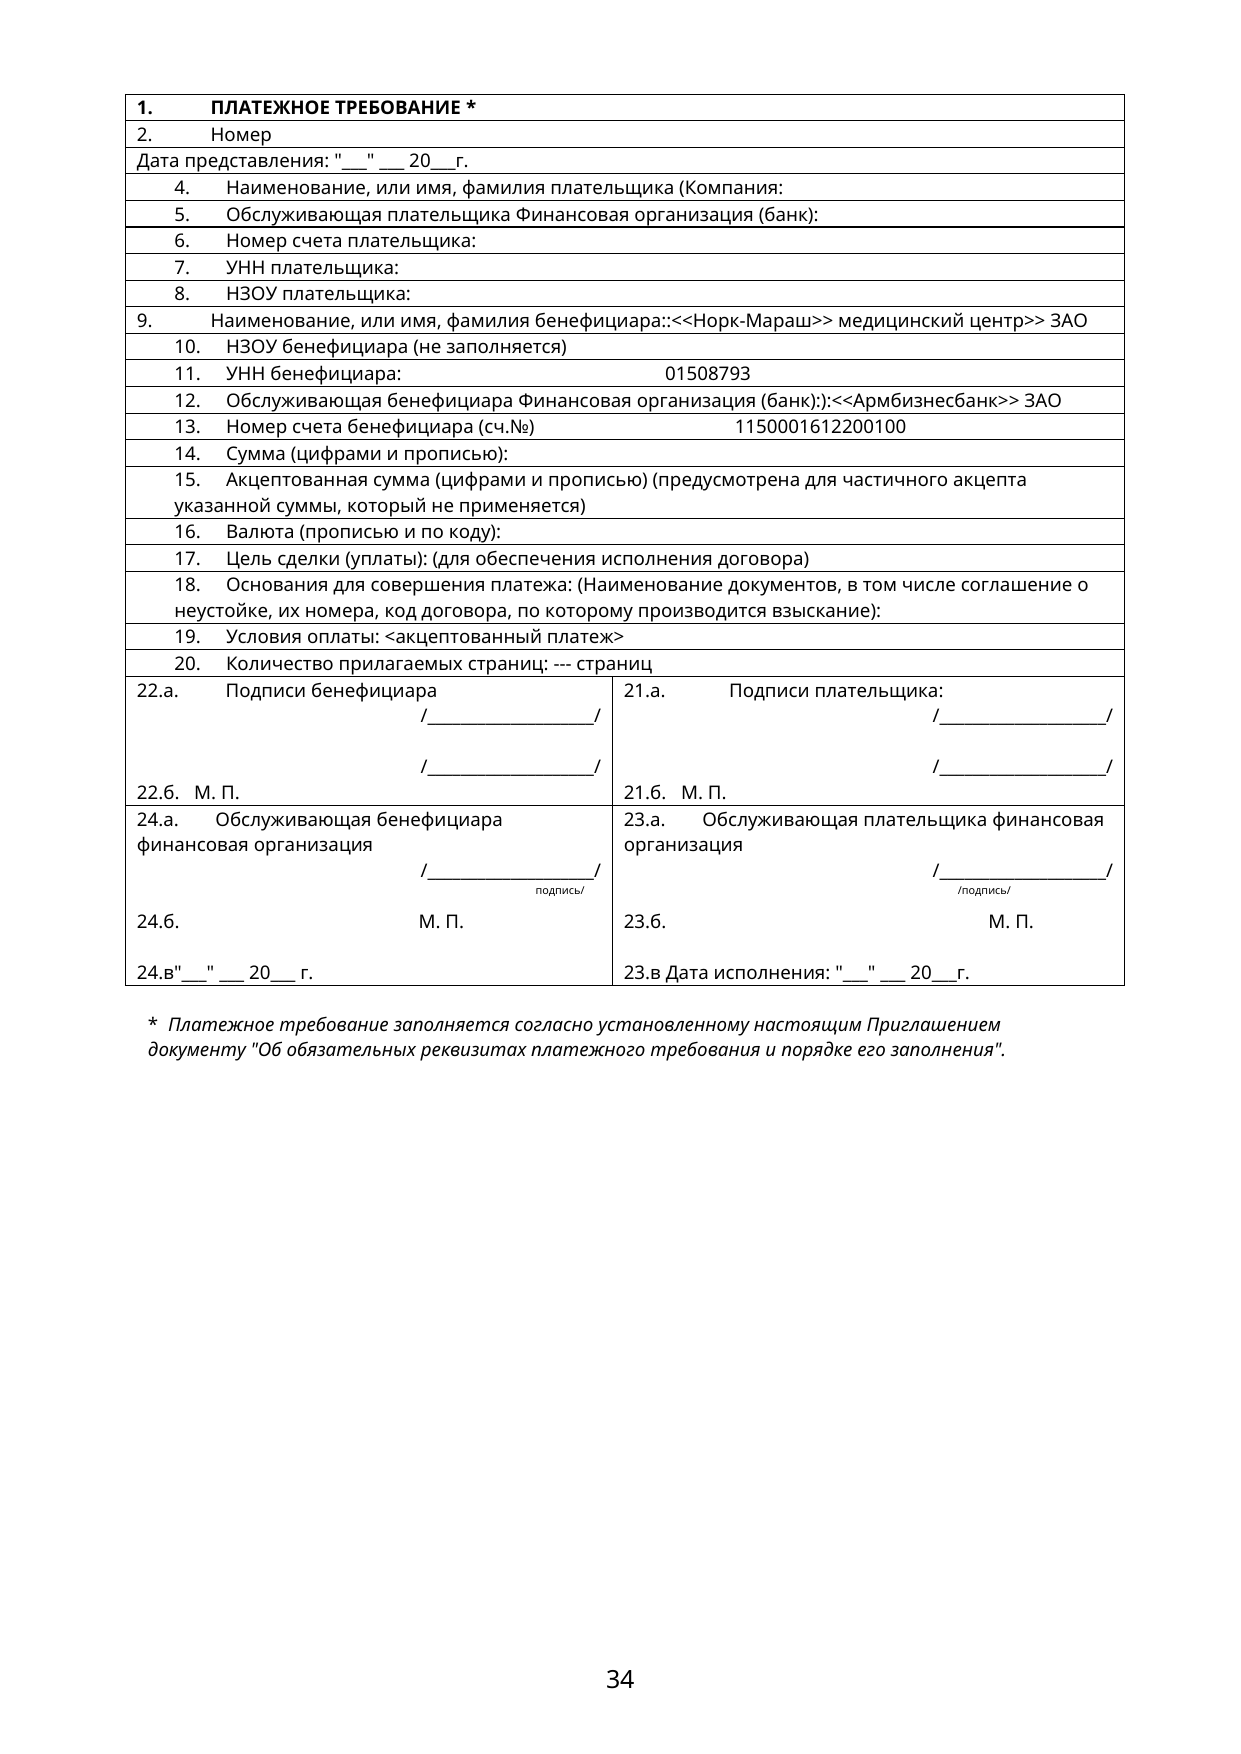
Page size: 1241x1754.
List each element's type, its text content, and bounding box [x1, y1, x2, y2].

table_cell 23.а. Обслуживающая плательщика финансовая организация /____________________/ /подпись/ 23.б. М. П. 23.в Дата исполнения: "___" ___ 20___г. [613, 806, 1124, 984]
table_cell 5. Обслуживающая плательщика Финансовая организация (банк): [126, 201, 1124, 226]
table_cell 17. Цель сделки (уплаты): (для обеспечения исполнения договора) [126, 545, 1124, 571]
table_cell 24.а. Обслуживающая бенефициара финансовая организация /____________________/ подпись/ 24.б. М. П. 24.в"___" ___ 20___ г. [126, 806, 612, 984]
table_cell 20. Количество прилагаемых страниц: --- страниц [126, 650, 1124, 676]
table_cell 15. Акцептованная сумма (цифрами и прописью) (предусмотрена для частичного акцепта указанной суммы, который не применяется) [126, 467, 1124, 518]
table_cell 4. Наименование, или имя, фамилия плательщика (Компания: [126, 174, 1124, 200]
table_cell 21.а. Подписи плательщика: /____________________/ /____________________/ 21.б. М. П. [613, 677, 1124, 805]
table_cell 2. Номер [126, 121, 1124, 147]
table_cell 18. Основания для совершения платежа: (Наименование документов, в том числе соглашение о неустойке, их номера, код договора, по которому производится взыскание): [126, 572, 1124, 623]
table_cell 14. Сумма (цифрами и прописью): [126, 440, 1124, 466]
table_header 1. ПЛАТЕЖНОЕ ТРЕБОВАНИЕ * [126, 95, 1124, 120]
table_cell 13. Номер счета бенефициара (сч.№) 1150001612200100 [126, 414, 1124, 439]
table_cell 12. Обслуживающая бенефициара Финансовая организация (банк):):<<Армбизнесбанк>> ЗАО [126, 387, 1124, 412]
table_cell 10. НЗОУ бенефициара (не заполняется) [126, 334, 1124, 359]
table_cell 22.а. Подписи бенефициара /____________________/ /____________________/ 22.б. М. П. [126, 677, 612, 805]
table_cell 7. УНН плательщика: [126, 254, 1124, 279]
table_cell 9. Наименование, или имя, фамилия бенефициара::<<Норк-Мараш>> медицинский центр>> ЗАО [126, 307, 1124, 333]
table_cell 6. Номер счета плательщика: [126, 228, 1124, 253]
table_cell 11. УНН бенефициара: 01508793 [126, 360, 1124, 386]
table_cell Дата представления: "___" ___ 20___г. [126, 148, 1124, 173]
table_cell 19. Условия оплаты: <акцептованный платеж> [126, 624, 1124, 649]
table_cell 8. НЗОУ плательщика: [126, 281, 1124, 306]
text * Платежное требование заполняется согласно установленному настоящим Приглашением документу "Об обязательных реквизитах платежного требования и порядке его заполнения". [148, 1011, 1092, 1062]
table_cell 16. Валюта (прописью и по коду): [126, 519, 1124, 544]
